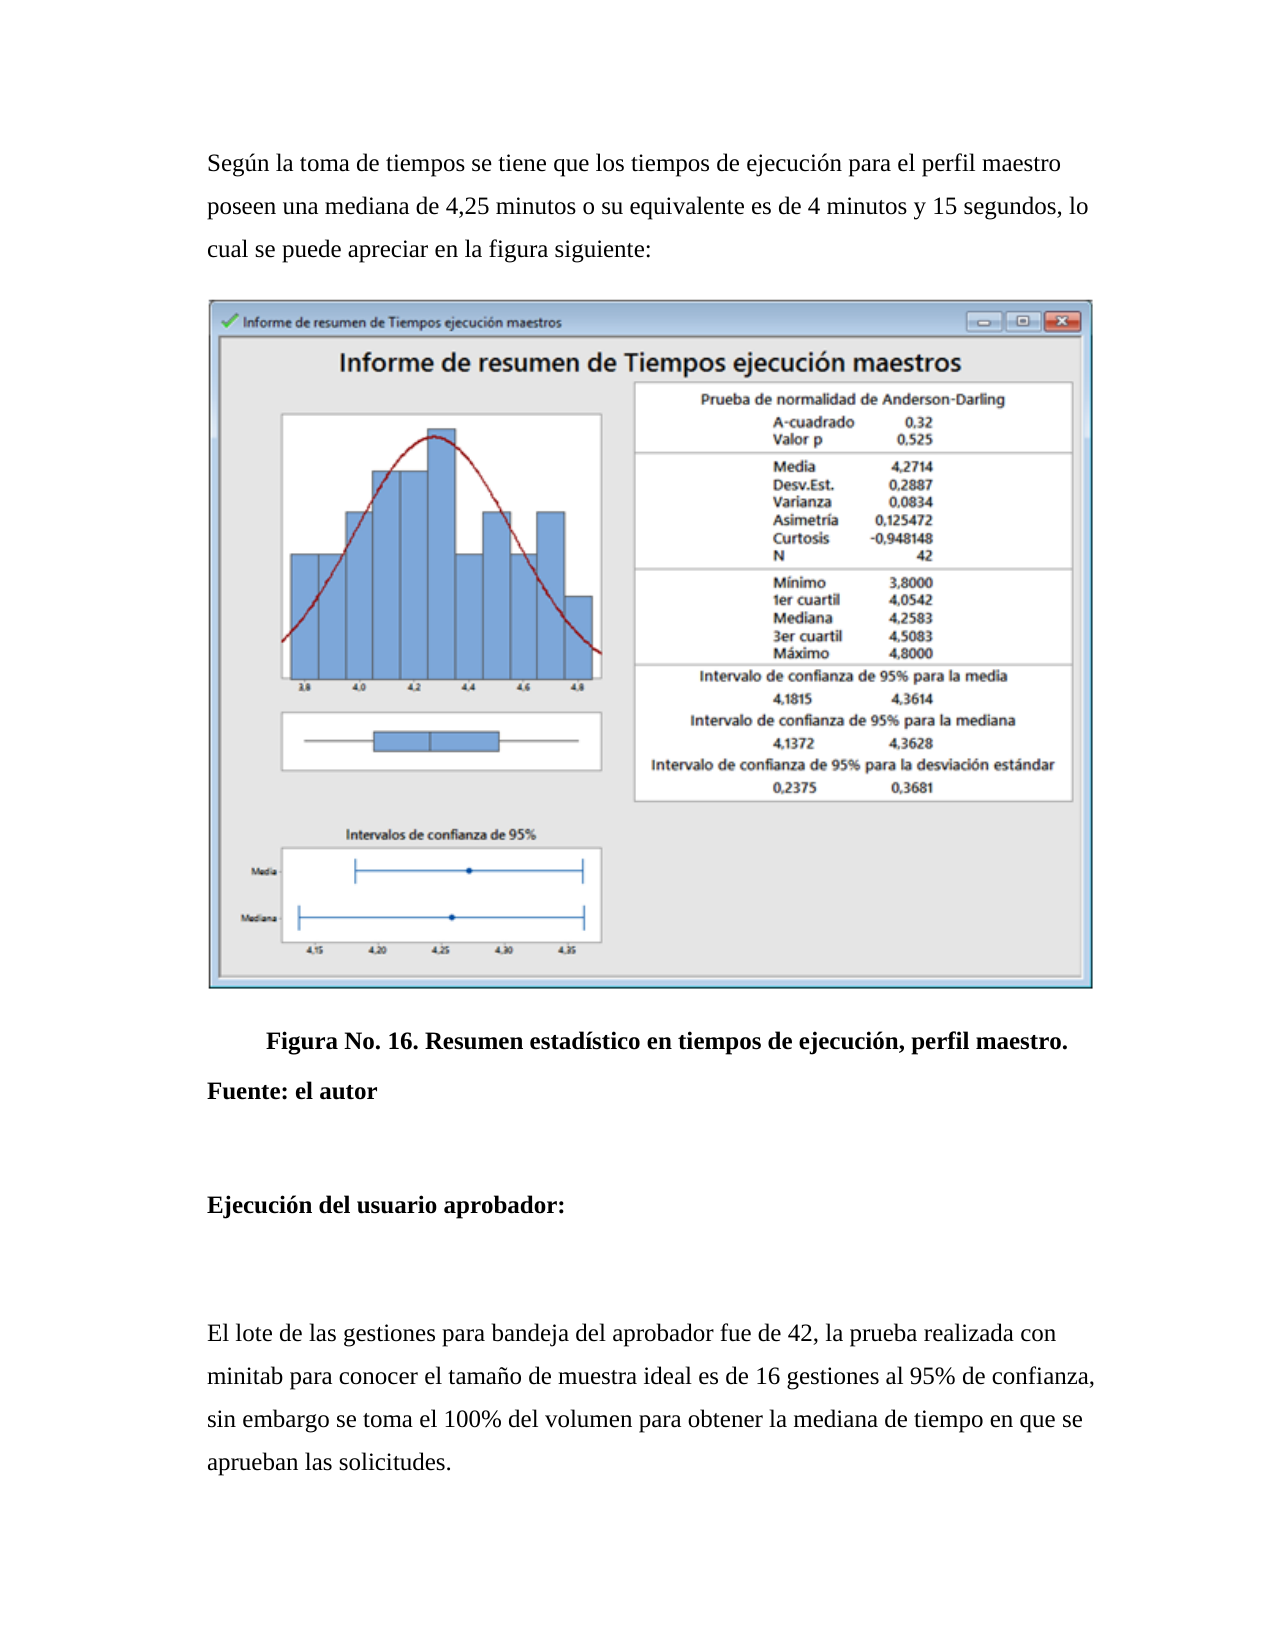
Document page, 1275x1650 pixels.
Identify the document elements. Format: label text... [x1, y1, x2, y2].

text El lote de las gestiones para bandeja del aprobador fue de 42, la prueba realizada con minitab para conocer el tamaño de muestra ideal es de 16 gestiones al 95% de confianza, sin embargo se toma el 100% del volumen para obtener la mediana de tiempo en que se aprueban las solicitudes. [207, 1318, 1127, 1476]
text Según la toma de tiempos se tiene que los tiempos de ejecución para el perfil maestro poseen una mediana de 4,25 minutos o su equivalente es de 4 minutos y 15 segundos, lo cual se puede apreciar en la figura siguiente: [207, 148, 1127, 263]
text Fuente: el autor [207, 1076, 1127, 1105]
text Ejecución del usuario aprobador: [207, 1190, 1127, 1219]
text Figura No. 16. Resumen estadístico en tiempos de ejecución, perfil maestro. [207, 1026, 1127, 1055]
picture [206, 297, 1096, 992]
